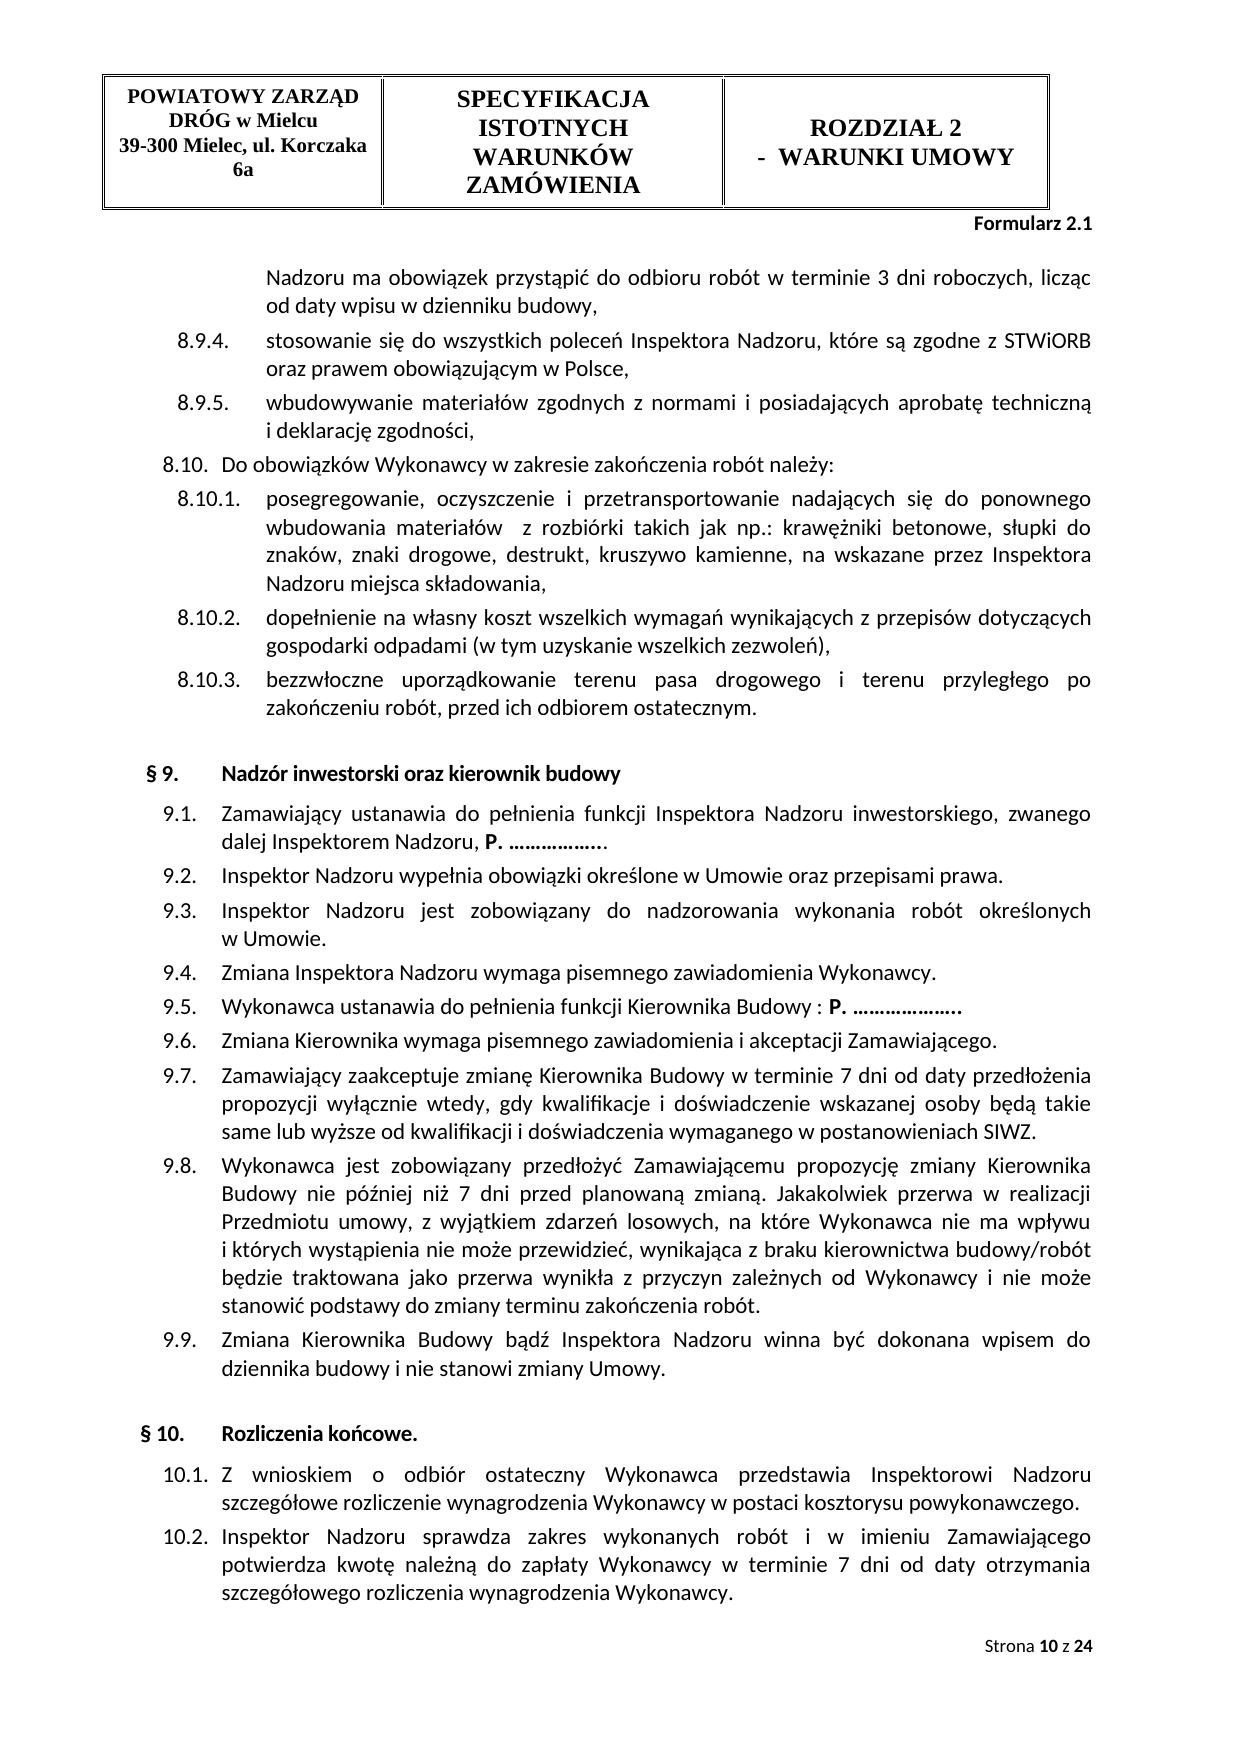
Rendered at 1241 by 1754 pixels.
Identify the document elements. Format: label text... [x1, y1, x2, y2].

subtitle Do obowiązków Wykonawcy w zakresie zakończenia robót należy: [162, 450, 1093, 478]
subtitle bezzwłoczne uporządkowanie terenu pasa drogowego i terenu przyległego po zakończeniu robót, przed ich odbiorem ostatecznym. [177, 665, 1093, 721]
subtitle Z wnioskiem o odbiór ostateczny Wykonawca przedstawia Inspektorowi Nadzoru szczegółowe rozliczenie wynagrodzenia Wykonawcy w postaci kosztorysu powykonawczego. [162, 1460, 1093, 1516]
subtitle Zamawiający ustanawia do pełnienia funkcji Inspektora Nadzoru inwestorskiego, zwanego dalej Inspektorem Nadzoru, P. ……………... [162, 799, 1093, 855]
subtitle Nadzór inwestorski oraz kierownik budowy [162, 759, 1093, 787]
subtitle Zmiana Inspektora Nadzoru wymaga pisemnego zawiadomienia Wykonawcy. [162, 958, 1093, 986]
subtitle wbudowywanie materiałów zgodnych z normami i posiadających aprobatę techniczną i deklarację zgodności, [177, 388, 1093, 444]
subtitle Zamawiający zaakceptuje zmianę Kierownika Budowy w terminie 7 dni od daty przedłożenia propozycji wyłącznie wtedy, gdy kwalifikacje i doświadczenie wskazanej osoby będą takie same lub wyższe od kwalifikacji i doświadczenia wymaganego w postanowieniach SIWZ. [162, 1061, 1093, 1145]
subtitle Inspektor Nadzoru jest zobowiązany do nadzorowania wykonania robót określonych w Umowie. [162, 896, 1093, 952]
subtitle stosowanie się do wszystkich poleceń Inspektora Nadzoru, które są zgodne z STWiORB oraz prawem obowiązującym w Polsce, [177, 326, 1093, 382]
subtitle dopełnienie na własny koszt wszelkich wymagań wynikających z przepisów dotyczących gospodarki odpadami (w tym uzyskanie wszelkich zezwoleń), [177, 603, 1093, 659]
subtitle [177, 263, 1093, 319]
subtitle Inspektor Nadzoru wypełnia obowiązki określone w Umowie oraz przepisami prawa. [162, 862, 1093, 889]
subtitle Rozliczenia końcowe. [162, 1419, 1093, 1447]
subtitle Zmiana Kierownika wymaga pisemnego zawiadomienia i akceptacji Zamawiającego. [162, 1027, 1093, 1055]
subtitle posegregowanie, oczyszczenie i przetransportowanie nadających się do ponownego wbudowania materiałów z rozbiórki takich jak np.: krawężniki betonowe, słupki do znaków, znaki drogowe, destrukt, kruszywo kamienne, na wskazane przez Inspektora Nadzoru miejsca składowania, [177, 484, 1093, 597]
subtitle Wykonawca ustanawia do pełnienia funkcji Kierownika Budowy : P. ……………….. [162, 992, 1093, 1020]
subtitle Wykonawca jest zobowiązany przedłożyć Zamawiającemu propozycję zmiany Kierownika Budowy nie później niż 7 dni przed planowaną zmianą. Jakakolwiek przerwa w realizacji Przedmiotu umowy, z wyjątkiem zdarzeń losowych, na które Wykonawca nie ma wpływu i których wystąpienia nie może przewidzieć, wynikająca z braku kierownictwa budowy/robót będzie traktowana jako przerwa wynikła z przyczyn zależnych od Wykonawcy i nie może stanowić podstawy do zmiany terminu zakończenia robót. [162, 1151, 1093, 1319]
subtitle Zmiana Kierownika Budowy bądź Inspektora Nadzoru winna być dokonana wpisem do dziennika budowy i nie stanowi zmiany Umowy. [162, 1326, 1093, 1382]
subtitle Inspektor Nadzoru sprawdza zakres wykonanych robót i w imieniu Zamawiającego potwierdza kwotę należną do zapłaty Wykonawcy w terminie 7 dni od daty otrzymania szczegółowego rozliczenia wynagrodzenia Wykonawcy. [162, 1522, 1093, 1606]
